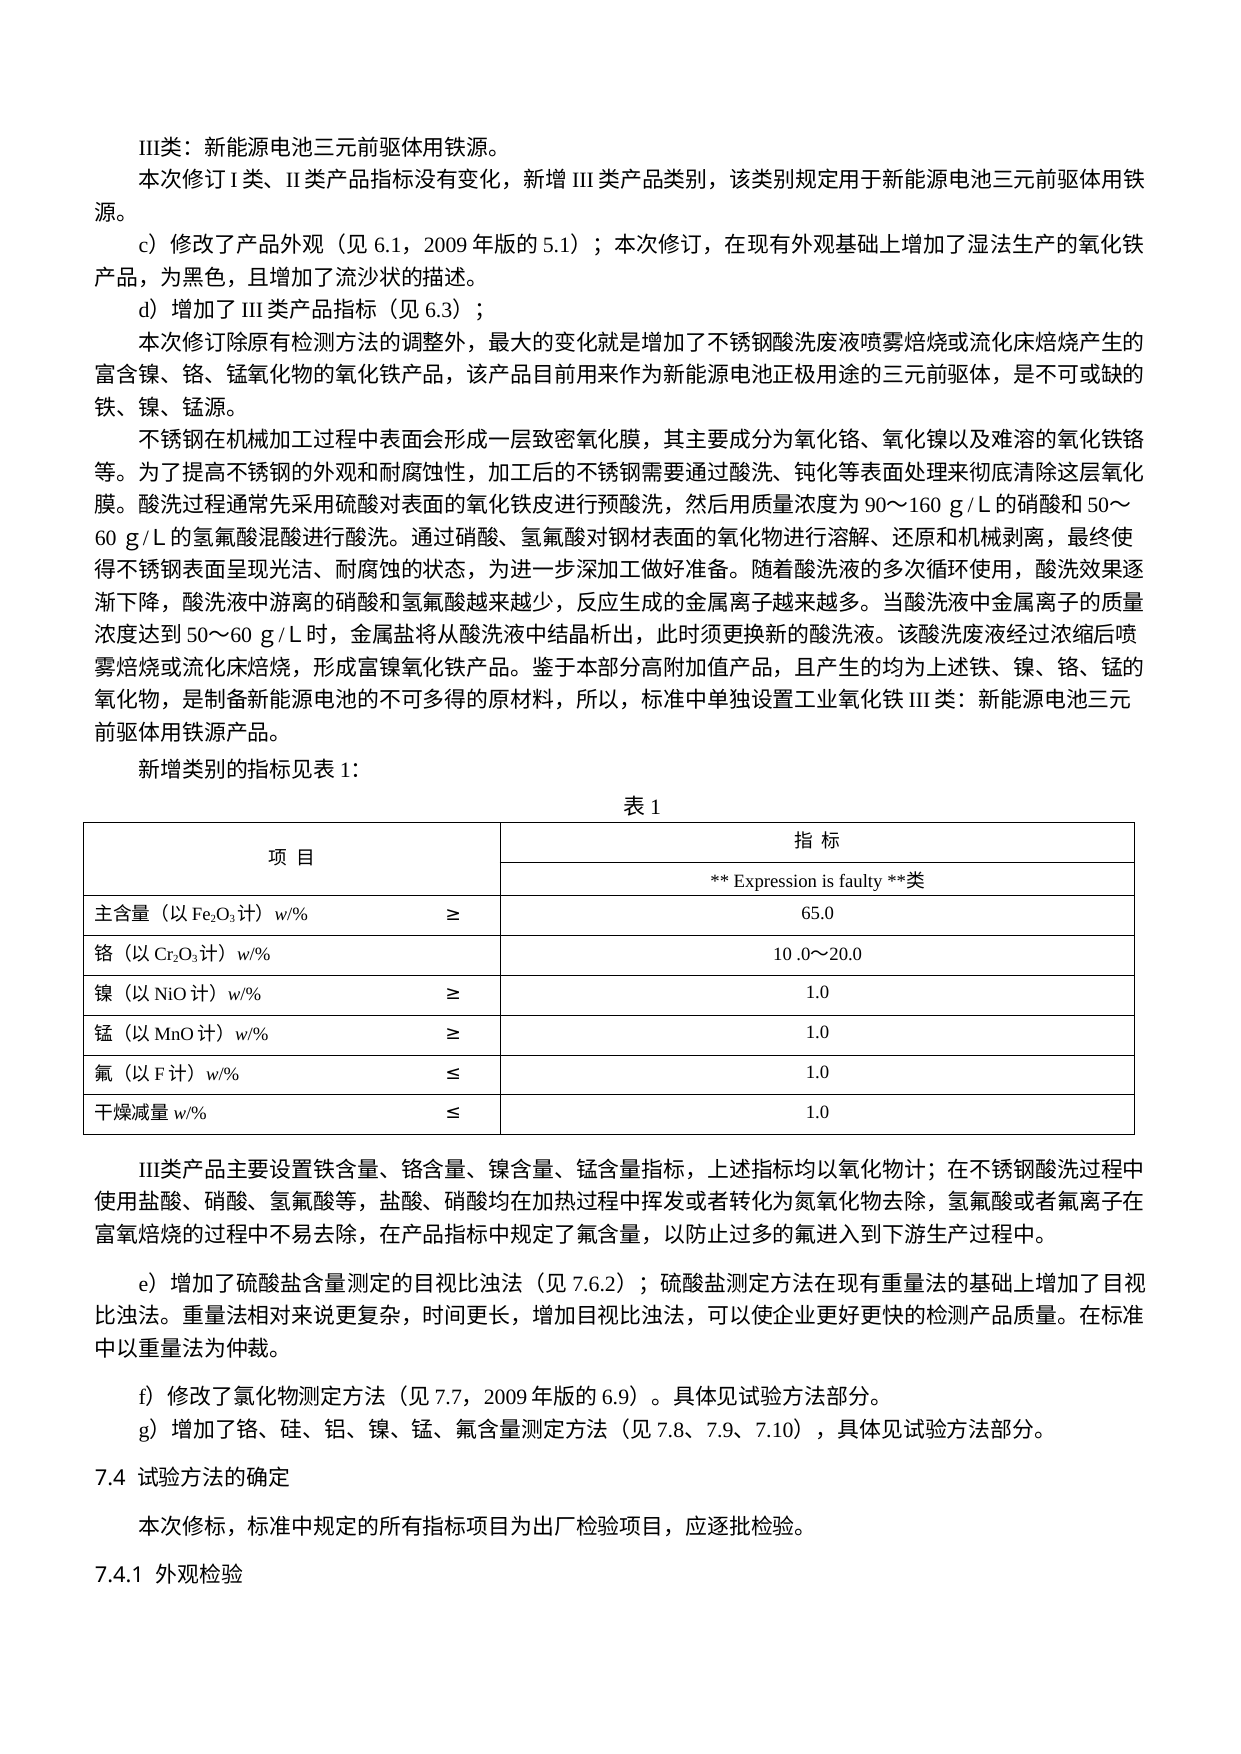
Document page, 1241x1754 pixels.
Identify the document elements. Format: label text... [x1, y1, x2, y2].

text g）增加了铬、硅、铝、镍、锰、氟含量测定方法（见7.8、7.9、7.10），具体见试验方法部分。 [94, 1411, 1146, 1444]
table_cell 1.0 [501, 1016, 1134, 1054]
text 本次修订I类、II类产品指标没有变化，新增III类产品类别，该类别规定用于新能源电池三元前驱体用铁源。 [94, 162, 1146, 227]
table_header 指 标 [501, 823, 1134, 862]
table_cell 镍（以NiO计）w/% [84, 976, 434, 1015]
table_cell ≥ [434, 1016, 500, 1054]
text f）修改了氯化物测定方法（见7.7，2009年版的6.9）。具体见试验方法部分。 [94, 1379, 1146, 1411]
table_cell ≤ [434, 1056, 500, 1094]
table_cell ≥ [434, 896, 500, 935]
text 本次修标，标准中规定的所有指标项目为出厂检验项目，应逐批检验。 [94, 1509, 1146, 1541]
text III类产品主要设置铁含量、铬含量、镍含量、锰含量指标，上述指标均以氧化物计；在不锈钢酸洗过程中使用盐酸、硝酸、氢氟酸等，盐酸、硝酸均在加热过程中挥发或者转化为氮氧化物去除，氢氟酸或者氟离子在富氧焙烧的过程中不易去除，在产品指标中规定了氟含量，以防止过多的氟进入到下游生产过程中。 [94, 1151, 1146, 1249]
text 7.4.1 外观检验 [94, 1557, 1146, 1590]
table_cell [434, 936, 500, 975]
table_cell 铬（以Cr2O3计）w/% [84, 936, 434, 975]
table_cell III类 [501, 863, 1134, 895]
table_cell ≥ [434, 976, 500, 1015]
table_cell ≤ [434, 1095, 500, 1134]
text 不锈钢在机械加工过程中表面会形成一层致密氧化膜，其主要成分为氧化铬、氧化镍以及难溶的氧化铁铬等。为了提高不锈钢的外观和耐腐蚀性，加工后的不锈钢需要通过酸洗、钝化等表面处理来彻底清除这层氧化膜。酸洗过程通常先采用硫酸对表面的氧化铁皮进行预酸洗，然后用质量浓度为90～160ｇ/Ｌ的硝酸和50～60ｇ/Ｌ的氢氟酸混酸进行酸洗。通过硝酸、氢氟酸对钢材表面的氧化物进行溶解、还原和机械剥离，最终使得不锈钢表面呈现光洁、耐腐蚀的状态，为进一步深加工做好准备。随着酸洗液的多次循环使用，酸洗效果逐渐下降，酸洗液中游离的硝酸和氢氟酸越来越少，反应生成的金属离子越来越多。当酸洗液中金属离子的质量浓度达到50～60ｇ/Ｌ时，金属盐将从酸洗液中结晶析出，此时须更换新的酸洗液。该酸洗废液经过浓缩后喷雾焙烧或流化床焙烧，形成富镍氧化铁产品。鉴于本部分高附加值产品，且产生的均为上述铁、镍、铬、锰的氧化物，是制备新能源电池的不可多得的原材料，所以，标准中单独设置工业氧化铁III类：新能源电池三元前驱体用铁源产品。 [94, 422, 1146, 747]
table_cell 干燥减量 w/% [84, 1095, 434, 1134]
text 7.4 试验方法的确定 [94, 1460, 1146, 1493]
table_cell 10 .0～20.0 [501, 936, 1134, 975]
text 新增类别的指标见表1： [94, 747, 1146, 784]
text 表1 [94, 784, 1146, 822]
table_cell 1.0 [501, 976, 1134, 1015]
table_cell 氟（以F计）w/% [84, 1056, 434, 1094]
table_cell 锰（以MnO计）w/% [84, 1016, 434, 1054]
text e）增加了硫酸盐含量测定的目视比浊法（见7.6.2）；硫酸盐测定方法在现有重量法的基础上增加了目视比浊法。重量法相对来说更复杂，时间更长，增加目视比浊法，可以使企业更好更快的检测产品质量。在标准中以重量法为仲裁。 [94, 1265, 1146, 1363]
table_header 项 目 [84, 823, 500, 895]
table_cell 65.0 [501, 896, 1134, 935]
table_cell 1.0 [501, 1095, 1134, 1134]
text d）增加了III类产品指标（见6.3）； [94, 292, 1146, 324]
text c）修改了产品外观（见6.1，2009年版的5.1）；本次修订，在现有外观基础上增加了湿法生产的氧化铁产品，为黑色，且增加了流沙状的描述。 [94, 227, 1146, 292]
text III类：新能源电池三元前驱体用铁源。 [94, 129, 1146, 162]
text 本次修订除原有检测方法的调整外，最大的变化就是增加了不锈钢酸洗废液喷雾焙烧或流化床焙烧产生的富含镍、铬、锰氧化物的氧化铁产品，该产品目前用来作为新能源电池正极用途的三元前驱体，是不可或缺的铁、镍、锰源。 [94, 324, 1146, 422]
table_cell 1.0 [501, 1056, 1134, 1094]
table_cell 主含量（以Fe2O3计）w/% [84, 896, 434, 935]
